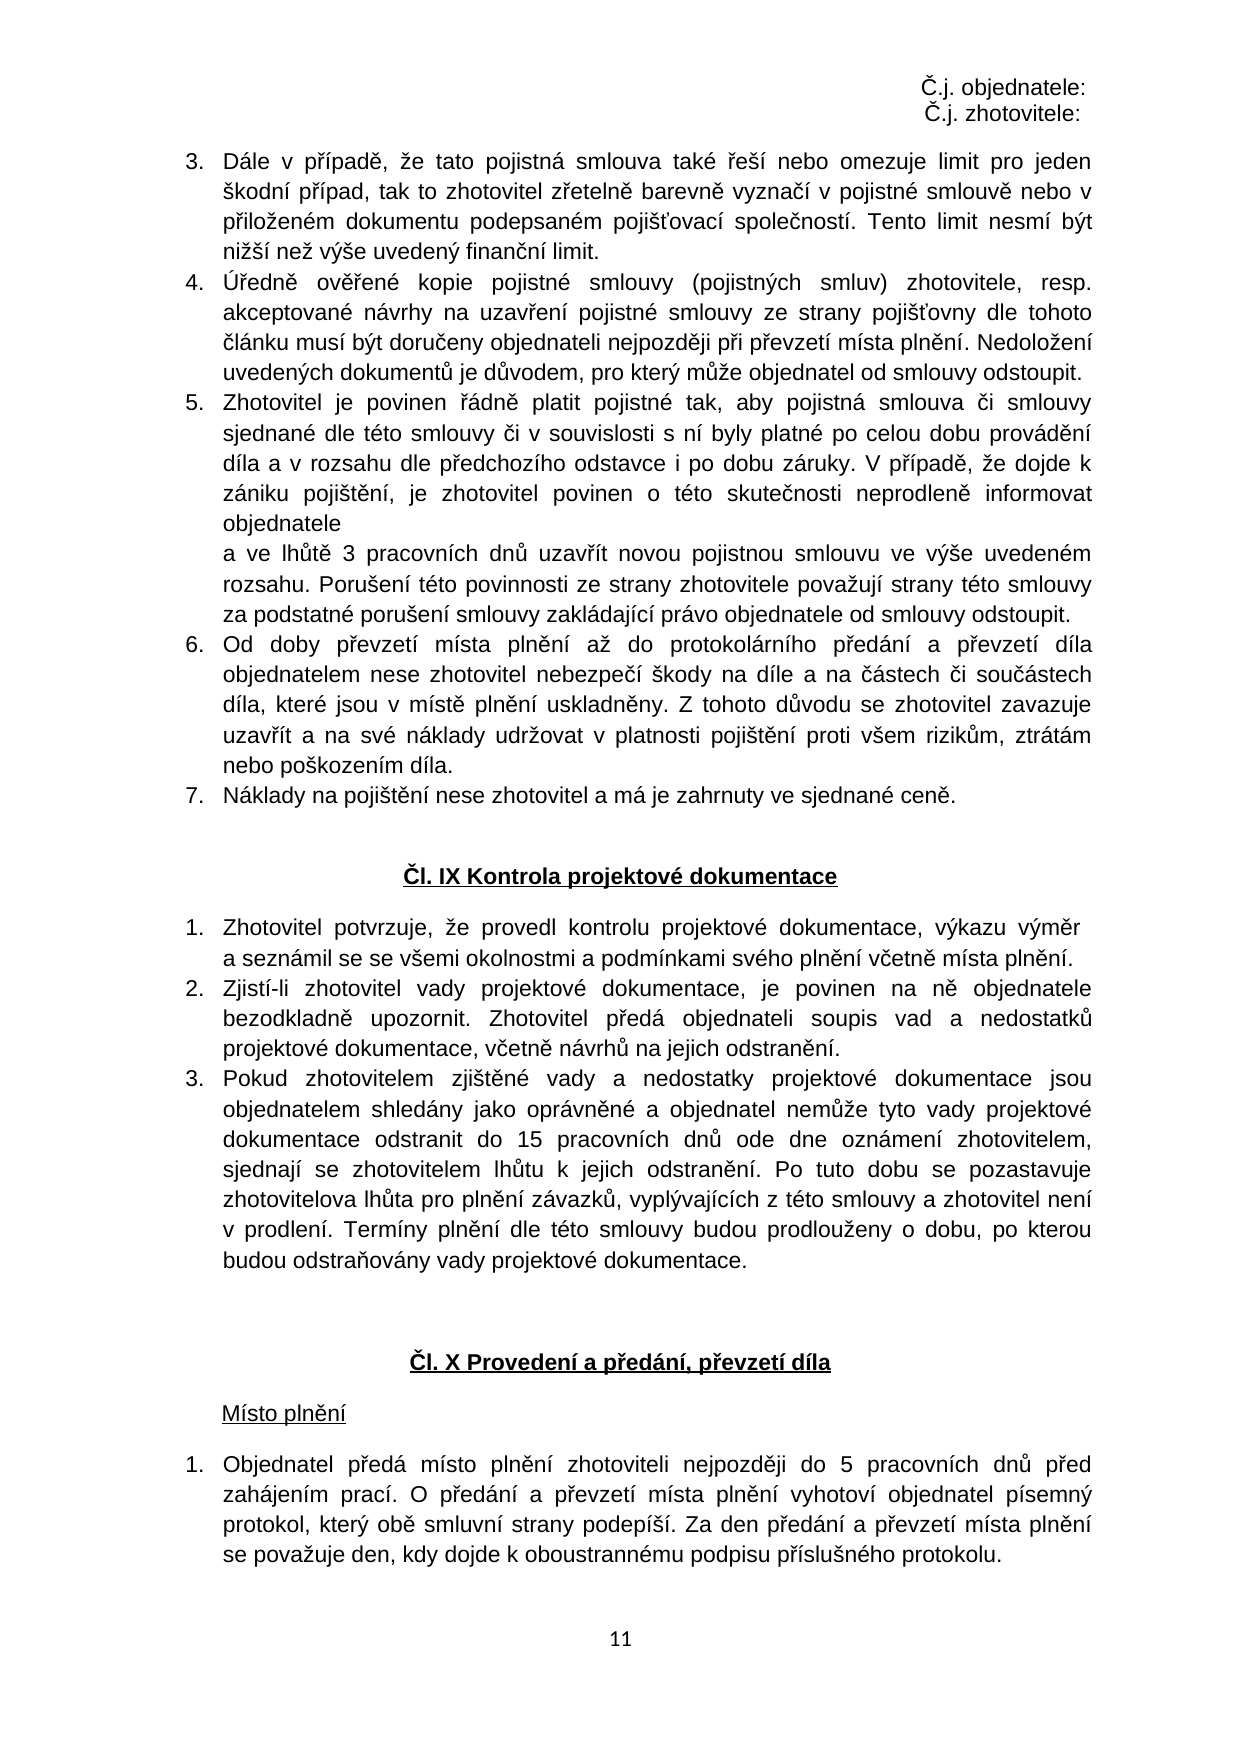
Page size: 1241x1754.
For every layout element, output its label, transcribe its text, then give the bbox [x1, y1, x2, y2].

list Náklady na pojištění nese zhotovitel a má je zahrnuty ve sjednané ceně. [185, 782, 1093, 808]
list Dále v případě, že tato pojistná smlouva také řeší nebo omezuje limit pro jeden škodní případ, tak to zhotovitel zřetelně barevně vyznačí v pojistné smlouvě nebo v přiloženém dokumentu podepsaném pojišťovací společností. Tento limit nesmí být nižší než výše uvedený finanční limit. [185, 148, 1093, 264]
list Zhotovitel je povinen řádně platit pojistné tak, aby pojistná smlouva či smlouvy sjednané dle této smlouvy či v souvislosti s ní byly platné po celou dobu provádění díla a v rozsahu dle předchozího odstavce i po dobu záruky. V případě, že dojde k zániku pojištění, je zhotovitel povinen o této skutečnosti neprodleně informovat objednatele a ve lhůtě 3 pracovních dnů uzavřít novou pojistnou smlouvu ve výše uvedeném rozsahu. Porušení této povinnosti ze strany zhotovitele považují strany této smlouvy za podstatné porušení smlouvy zakládající právo objednatele od smlouvy odstoupit. [185, 389, 1093, 627]
list Zhotovitel potvrzuje, že provedl kontrolu projektové dokumentace, výkazu výměr a seznámil se se všemi okolnostmi a podmínkami svého plnění včetně místa plnění. [185, 914, 1093, 971]
text Místo plnění [148, 1400, 1093, 1426]
list Od doby převzetí místa plnění až do protokolárního předání a převzetí díla objednatelem nese zhotovitel nebezpečí škody na díle a na částech či součástech díla, které jsou v místě plnění uskladněny. Z tohoto důvodu se zhotovitel zavazuje uzavřít a na své náklady udržovat v platnosti pojištění proti všem rizikům, ztrátám nebo poškozením díla. [185, 631, 1093, 778]
list Pokud zhotovitelem zjištěné vady a nedostatky projektové dokumentace jsou objednatelem shledány jako oprávněné a objednatel nemůže tyto vady projektové dokumentace odstranit do 15 pracovních dnů ode dne oznámení zhotovitelem, sjednají se zhotovitelem lhůtu k jejich odstranění. Po tuto dobu se pozastavuje zhotovitelova lhůta pro plnění závazků, vyplývajících z této smlouvy a zhotovitel není v prodlení. Termíny plnění dle této smlouvy budou prodlouženy o dobu, po kterou budou odstraňovány vady projektové dokumentace. [185, 1065, 1093, 1273]
text Čl. IX Kontrola projektové dokumentace [148, 863, 1093, 889]
list Zjistí-li zhotovitel vady projektové dokumentace, je povinen na ně objednatele bezodkladně upozornit. Zhotovitel předá objednateli soupis vad a nedostatků projektové dokumentace, včetně návrhů na jejich odstranění. [185, 975, 1093, 1061]
list Úředně ověřené kopie pojistné smlouvy (pojistných smluv) zhotovitele, resp. akceptované návrhy na uzavření pojistné smlouvy ze strany pojišťovny dle tohoto článku musí být doručeny objednateli nejpozději při převzetí místa plnění. Nedoložení uvedených dokumentů je důvodem, pro který může objednatel od smlouvy odstoupit. [185, 268, 1093, 385]
text Čl. X Provedení a předání, převzetí díla [148, 1349, 1093, 1375]
list Objednatel předá místo plnění zhotoviteli nejpozději do 5 pracovních dnů před zahájením prací. O předání a převzetí místa plnění vyhotoví objednatel písemný protokol, který obě smluvní strany podepíší. Za den předání a převzetí místa plnění se považuje den, kdy dojde k oboustrannému podpisu příslušného protokolu. [185, 1451, 1093, 1568]
